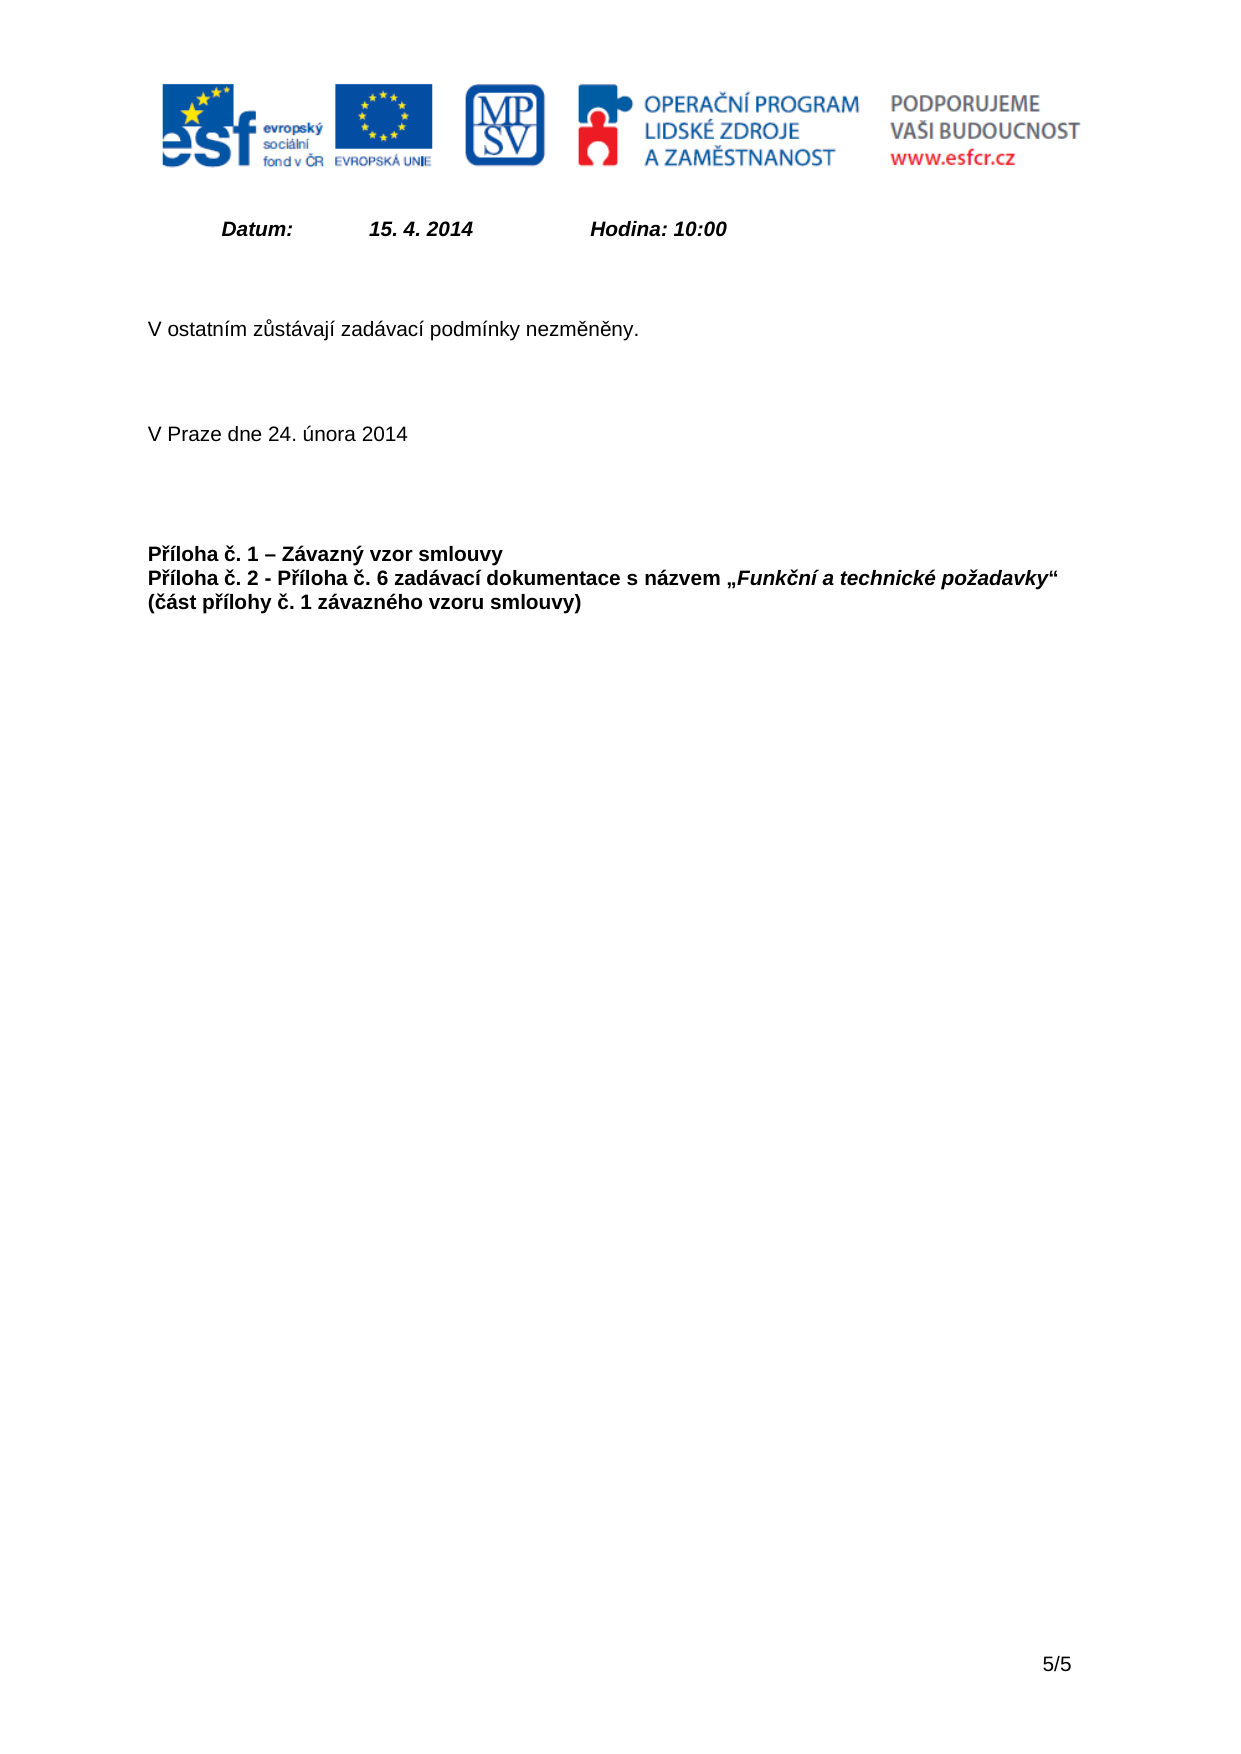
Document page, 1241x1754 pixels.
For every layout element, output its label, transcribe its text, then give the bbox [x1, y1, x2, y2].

text V Praze dne 24. února 2014 [148, 422, 1093, 446]
text Příloha č. 1 – Závazný vzor smlouvy [148, 542, 1093, 566]
text Příloha č. 2 - Příloha č. 6 zadávací dokumentace s názvem „Funkční a technické požadavky“ (část přílohy č. 1 závazného vzoru smlouvy) [148, 566, 1093, 613]
text Datum: 15. 4. 2014 Hodina: 10:00 [148, 207, 1104, 241]
text V ostatním zůstávají zadávací podmínky nezměněny. [148, 307, 1093, 341]
